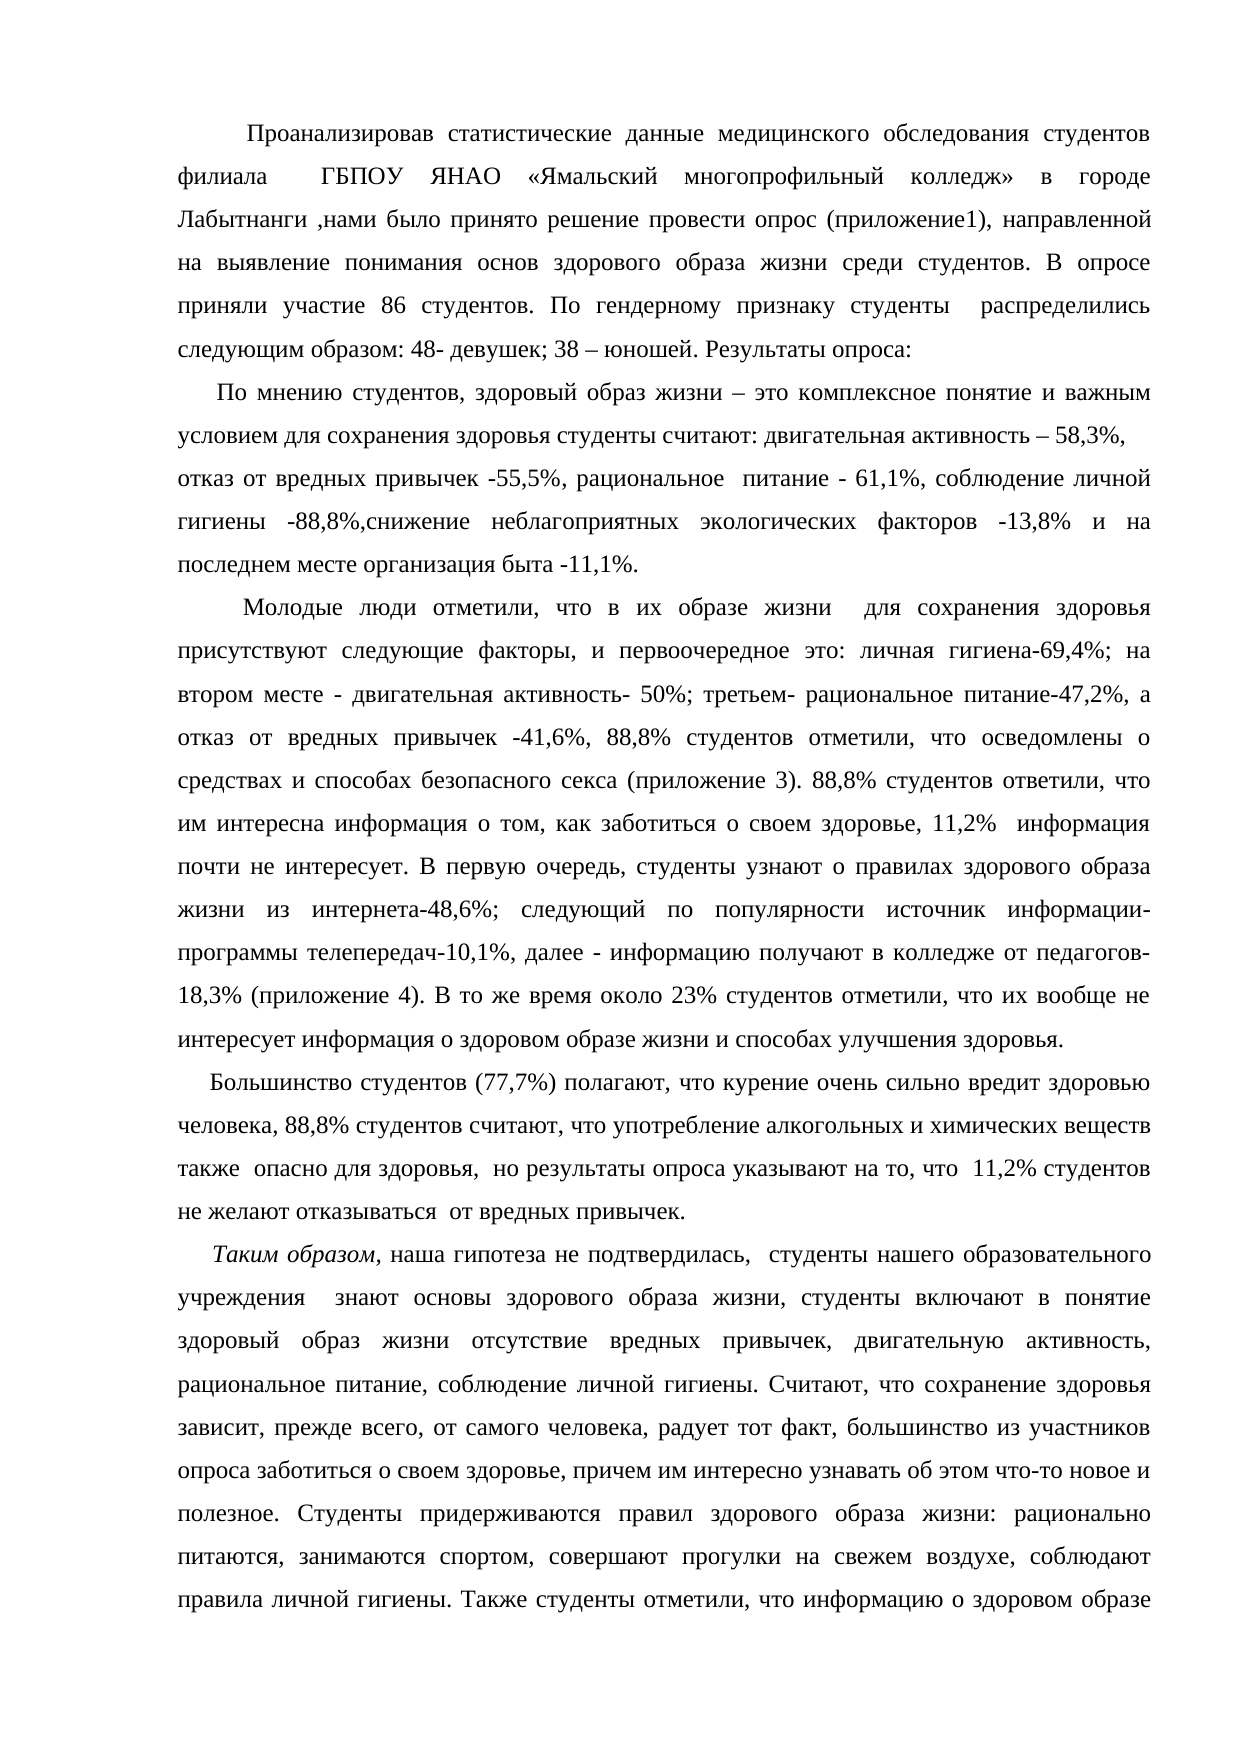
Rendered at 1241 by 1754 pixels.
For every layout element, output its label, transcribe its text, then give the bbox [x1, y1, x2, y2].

text Большинство студентов (77,7%) полагают, что курение очень сильно вредит здоровью человека, 88,8% студентов считают, что употребление алкогольных и химических веществ также опасно для здоровья, но результаты опроса указывают на то, что 11,2% студентов не желают отказываться от вредных привычек. [177, 1067, 1152, 1225]
text По мнению студентов, здоровый образ жизни – это комплексное понятие и важным условием для сохранения здоровья студенты считают: двигательная активность – 58,3%, [177, 377, 1152, 449]
text Молодые люди отметили, что в их образе жизни для сохранения здоровья присутствуют следующие факторы, и первоочередное это: личная гигиена-69,4%; на втором месте - двигательная активность- 50%; третьем- рациональное питание-47,2%, а отказ от вредных привычек -41,6%, 88,8% студентов отметили, что осведомлены о средствах и способах безопасного секса (приложение 3). 88,8% студентов ответили, что им интересна информация о том, как заботиться о своем здоровье, 11,2% информация почти не интересует. В первую очередь, студенты узнают о правилах здорового образа жизни из интернета-48,6%; следующий по популярности источник информации-программы телепередач-10,1%, далее - информацию получают в колледже от педагогов-18,3% (приложение 4). В то же время около 23% студентов отметили, что их вообще не интересует информация о здоровом образе жизни и способах улучшения здоровья. [177, 592, 1152, 1052]
text отказ от вредных привычек -55,5%, рациональное питание - 61,1%, соблюдение личной гигиены -88,8%,снижение неблагоприятных экологических факторов -13,8% и на последнем месте организация быта -11,1%. [177, 463, 1152, 578]
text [177, 1239, 1152, 1613]
text Проанализировав статистические данные медицинского обследования студентов филиала ГБПОУ ЯНАО «Ямальский многопрофильный колледж» в городе Лабытнанги ,нами было принято решение провести опрос (приложение1), направленной на выявление понимания основ здорового образа жизни среди студентов. В опросе приняли участие 86 студентов. По гендерному признаку студенты распределились следующим образом: 48- девушек; 38 – юношей. Результаты опроса: [177, 118, 1152, 362]
